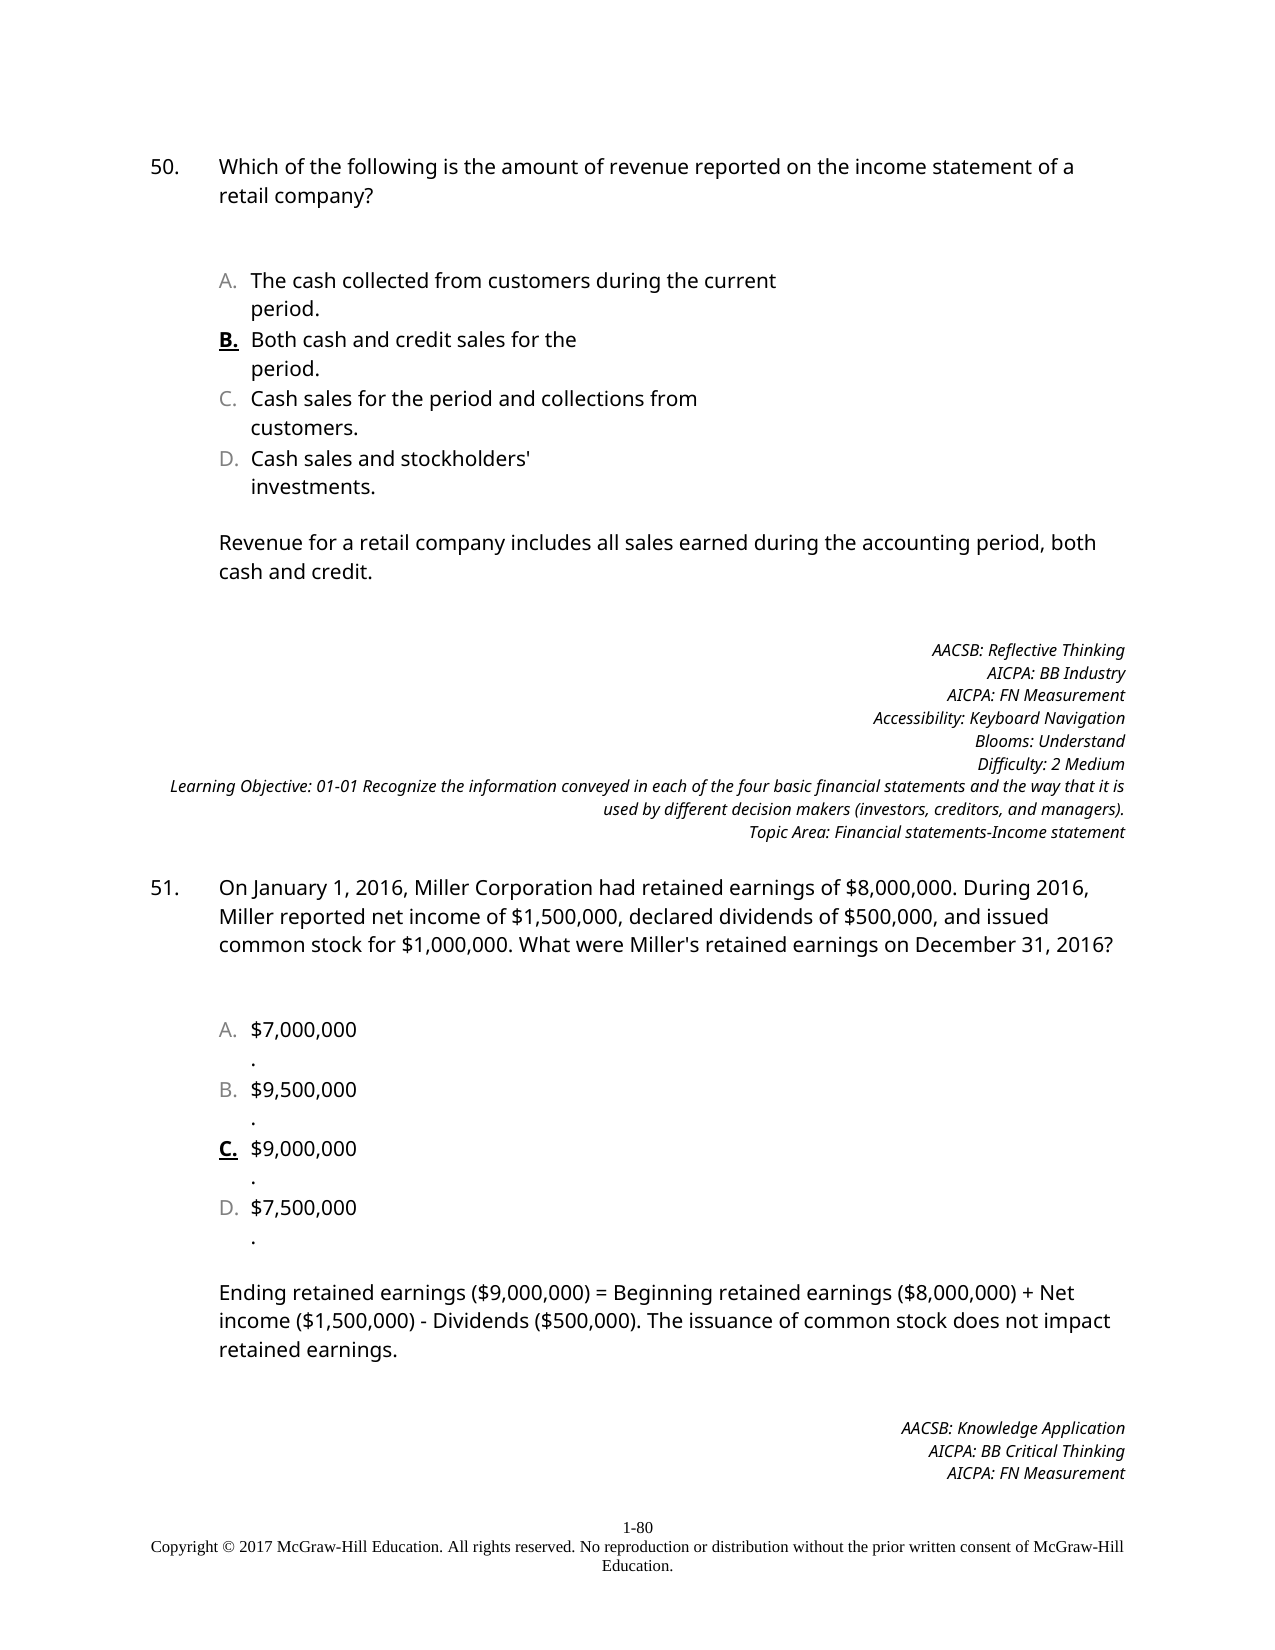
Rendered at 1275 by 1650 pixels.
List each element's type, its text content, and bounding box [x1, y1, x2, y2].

table_header On January 1, 2016, Miller Corporation had retained earnings of $8,000,000. During 2016, Miller reported net income of $1,500,000, declared dividends of $500,000, and issued common stock for $1,000,000. What were Miller's retained earnings on December 31, 2016? Ending retained earnings ($9,000,000) = Beginning retained earnings ($8,000,000) + Net income ($1,500,000) - Dividends ($500,000). The issuance of common stock does not impact retained earnings. [219, 874, 1125, 1391]
table_header 50. [150, 153, 218, 613]
table_header AACSB: Reflective Thinking AICPA: BB Industry AICPA: FN Measurement Accessibility: Keyboard Navigation Blooms: Understand Difficulty: 2 Medium Learning Objective: 01-01 Recognize the information conveyed in each of the four basic financial statements and the way that it is used by different decision makers (investors, creditors, and managers). Topic Area: Financial statements-Income statement [150, 639, 1125, 871]
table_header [150, 1417, 1125, 1485]
table_header Which of the following is the amount of revenue reported on the income statement of a retail company? Revenue for a retail company includes all sales earned during the accounting period, both cash and credit. [219, 153, 1125, 613]
table_header 51. [150, 874, 218, 1391]
